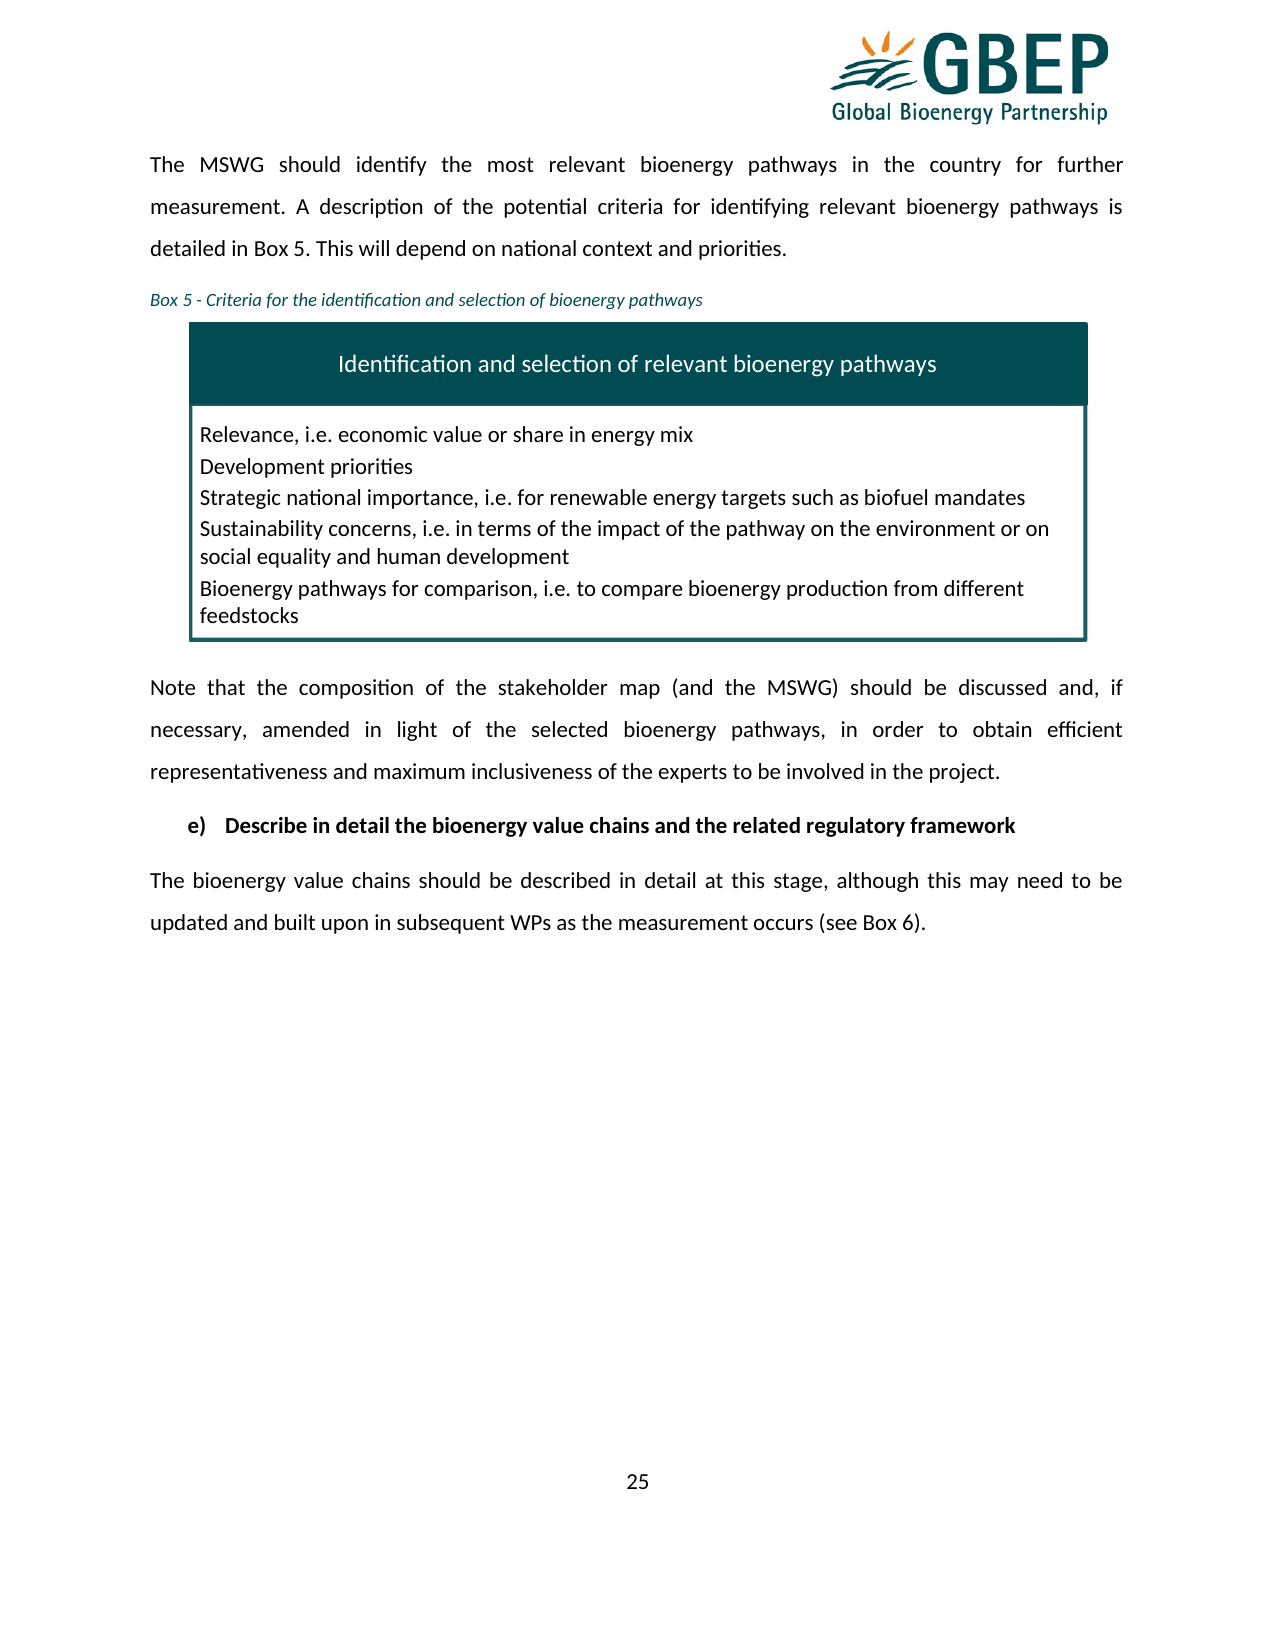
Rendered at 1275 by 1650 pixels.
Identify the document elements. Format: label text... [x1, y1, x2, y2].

text The bioenergy value chains should be described in detail at this stage, although this may need to be updated and built upon in subsequent WPs as the measurement occurs (see Box 6). [150, 866, 1125, 936]
list Describe in detail the bioenergy value chains and the related regulatory framework [187, 811, 1125, 839]
picture [825, 21, 1116, 141]
text Box 5 - Criteria for the identification and selection of bioenergy pathways [150, 288, 1125, 311]
text Note that the composition of the stakeholder map (and the MSWG) should be discussed and, if necessary, amended in light of the selected bioenergy pathways, in order to obtain efficient representativeness and maximum inclusiveness of the experts to be involved in the project. [150, 673, 1125, 785]
text The MSWG should identify the most relevant bioenergy pathways in the country for further measurement. A description of the potential criteria for identifying relevant bioenergy pathways is detailed in Box 5. This will depend on national context and priorities. [150, 150, 1125, 262]
